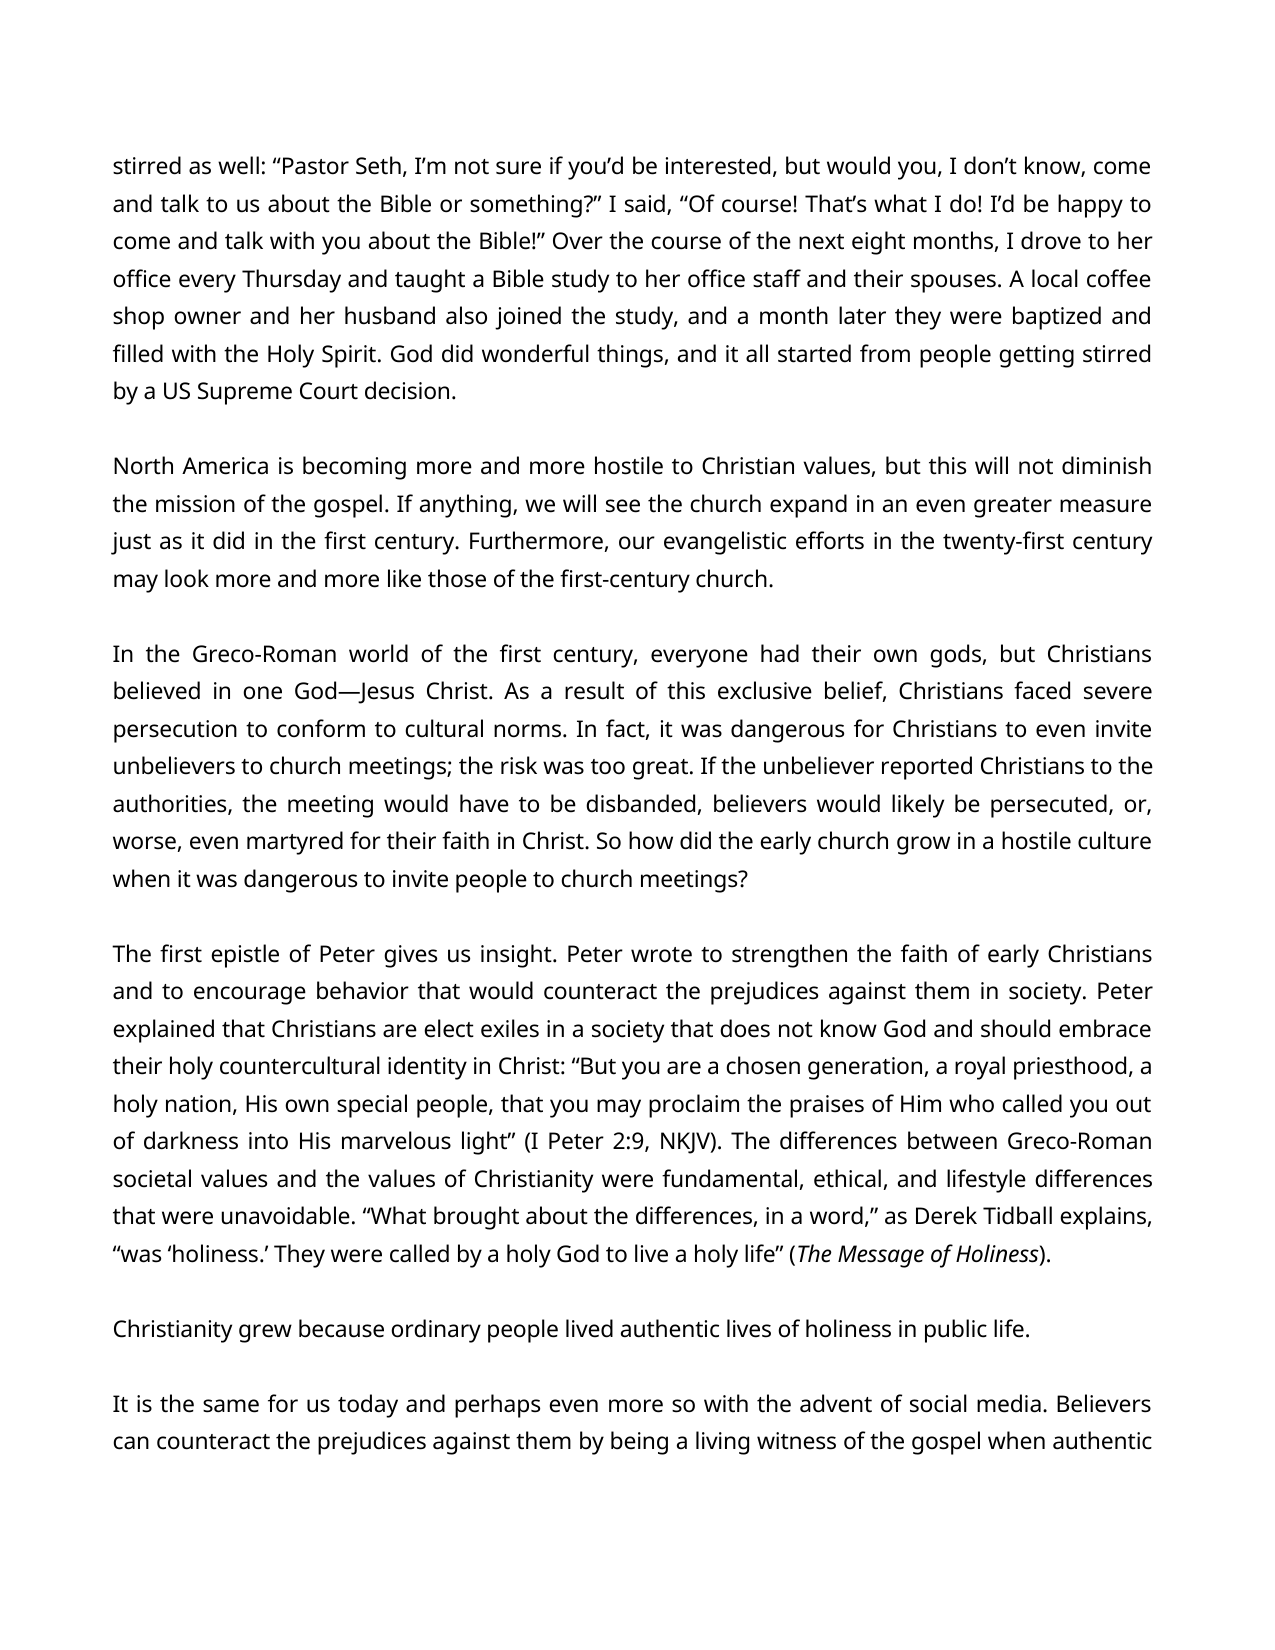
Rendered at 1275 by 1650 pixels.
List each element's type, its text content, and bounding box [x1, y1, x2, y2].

text The first epistle of Peter gives us insight. Peter wrote to strengthen the faith of early Christians and to encourage behavior that would counteract the prejudices against them in society. Peter explained that Christians are elect exiles in a society that does not know God and should embrace their holy countercultural identity in Christ: “But you are a chosen generation, a royal priesthood, a holy nation, His own special people, that you may proclaim the praises of Him who called you out of darkness into His marvelous light” (I Peter 2:9, NKJV). The differences between Greco-Roman societal values and the values of Christianity were fundamental, ethical, and lifestyle differences that were unavoidable. “What brought about the differences, in a word,” as Derek Tidball explains, “was ‘holiness.’ They were called by a holy God to live a holy life” (The Message of Holiness). [112, 937, 1153, 1269]
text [112, 1387, 1153, 1456]
text North America is becoming more and more hostile to Christian values, but this will not diminish the mission of the gospel. If anything, we will see the church expand in an even greater measure just as it did in the first century. Furthermore, our evangelistic efforts in the twenty-first century may look more and more like those of the first-century church. [112, 450, 1153, 594]
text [112, 150, 1153, 406]
text Christianity grew because ordinary people lived authentic lives of holiness in public life. [112, 1312, 1153, 1344]
text In the Greco-Roman world of the first century, everyone had their own gods, but Christians believed in one God—Jesus Christ. As a result of this exclusive belief, Christians faced severe persecution to conform to cultural norms. In fact, it was dangerous for Christians to even invite unbelievers to church meetings; the risk was too great. If the unbeliever reported Christians to the authorities, the meeting would have to be disbanded, believers would likely be persecuted, or, worse, even martyred for their faith in Christ. So how did the early church grow in a hostile culture when it was dangerous to invite people to church meetings? [112, 637, 1153, 894]
